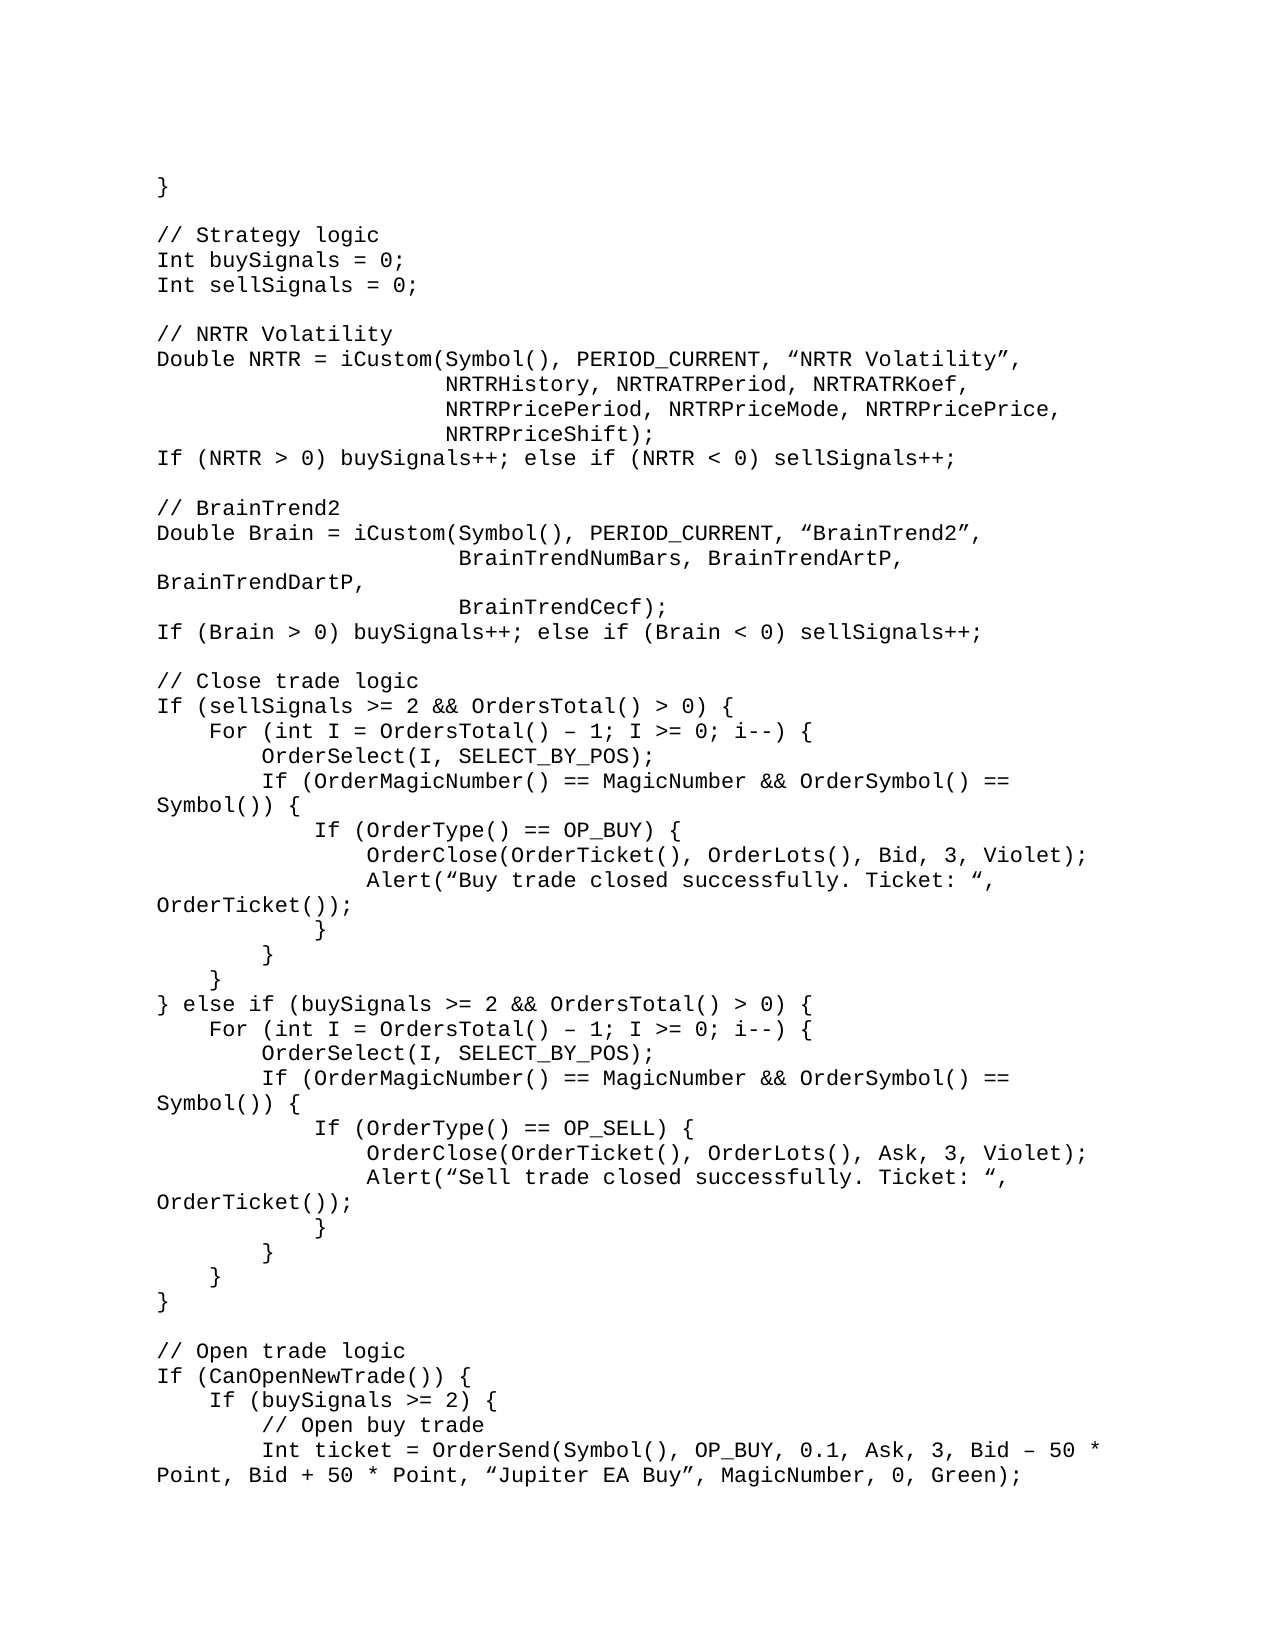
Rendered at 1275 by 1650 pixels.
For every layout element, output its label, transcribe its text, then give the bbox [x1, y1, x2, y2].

text } [156, 1216, 1118, 1241]
text } [156, 1241, 1118, 1266]
text BrainTrendNumBars, BrainTrendArtP, BrainTrendDartP, [156, 547, 1118, 596]
text } [156, 175, 1118, 199]
text OrderClose(OrderTicket(), OrderLots(), Bid, 3, Violet); [156, 844, 1118, 869]
text If (buySignals >= 2) { [156, 1389, 1118, 1414]
text } [156, 1290, 1118, 1315]
text // Open trade logic [156, 1340, 1118, 1365]
text OrderClose(OrderTicket(), OrderLots(), Ask, 3, Violet); [156, 1142, 1118, 1166]
text // Open buy trade [156, 1414, 1118, 1439]
text If (OrderType() == OP_BUY) { [156, 819, 1118, 844]
text Alert(“Sell trade closed successfully. Ticket: “, OrderTicket()); [156, 1166, 1118, 1216]
text If (OrderType() == OP_SELL) { [156, 1117, 1118, 1142]
text Double NRTR = iCustom(Symbol(), PERIOD_CURRENT, “NRTR Volatility”, [156, 348, 1118, 373]
text // BrainTrend2 [156, 497, 1118, 522]
text // NRTR Volatility [156, 323, 1118, 348]
text // Strategy logic [156, 224, 1118, 249]
text } [156, 918, 1118, 943]
text If (CanOpenNewTrade()) { [156, 1365, 1118, 1389]
text Alert(“Buy trade closed successfully. Ticket: “, OrderTicket()); [156, 869, 1118, 918]
text NRTRPriceShift); [156, 423, 1118, 447]
text NRTRPricePeriod, NRTRPriceMode, NRTRPricePrice, [156, 398, 1118, 423]
text If (NRTR > 0) buySignals++; else if (NRTR < 0) sellSignals++; [156, 447, 1118, 472]
text If (OrderMagicNumber() == MagicNumber && OrderSymbol() == Symbol()) { [156, 1067, 1118, 1117]
text } [156, 968, 1118, 993]
text If (OrderMagicNumber() == MagicNumber && OrderSymbol() == Symbol()) { [156, 770, 1118, 819]
text // Close trade logic [156, 671, 1118, 695]
text } else if (buySignals >= 2 && OrdersTotal() > 0) { [156, 993, 1118, 1018]
text Int ticket = OrderSend(Symbol(), OP_BUY, 0.1, Ask, 3, Bid – 50 * Point, Bid + 50 * Point, “Jupiter EA Buy”, MagicNumber, 0, Green); [156, 1439, 1118, 1489]
text BrainTrendCecf); [156, 596, 1118, 621]
text For (int I = OrdersTotal() – 1; I >= 0; i--) { [156, 1018, 1118, 1042]
text If (sellSignals >= 2 && OrdersTotal() > 0) { [156, 695, 1118, 720]
text Int buySignals = 0; [156, 249, 1118, 274]
text } [156, 943, 1118, 968]
text OrderSelect(I, SELECT_BY_POS); [156, 745, 1118, 770]
text OrderSelect(I, SELECT_BY_POS); [156, 1042, 1118, 1067]
text } [156, 1266, 1118, 1290]
text If (Brain > 0) buySignals++; else if (Brain < 0) sellSignals++; [156, 621, 1118, 646]
text For (int I = OrdersTotal() – 1; I >= 0; i--) { [156, 720, 1118, 745]
text Double Brain = iCustom(Symbol(), PERIOD_CURRENT, “BrainTrend2”, [156, 522, 1118, 547]
text NRTRHistory, NRTRATRPeriod, NRTRATRKoef, [156, 373, 1118, 398]
text Int sellSignals = 0; [156, 274, 1118, 299]
